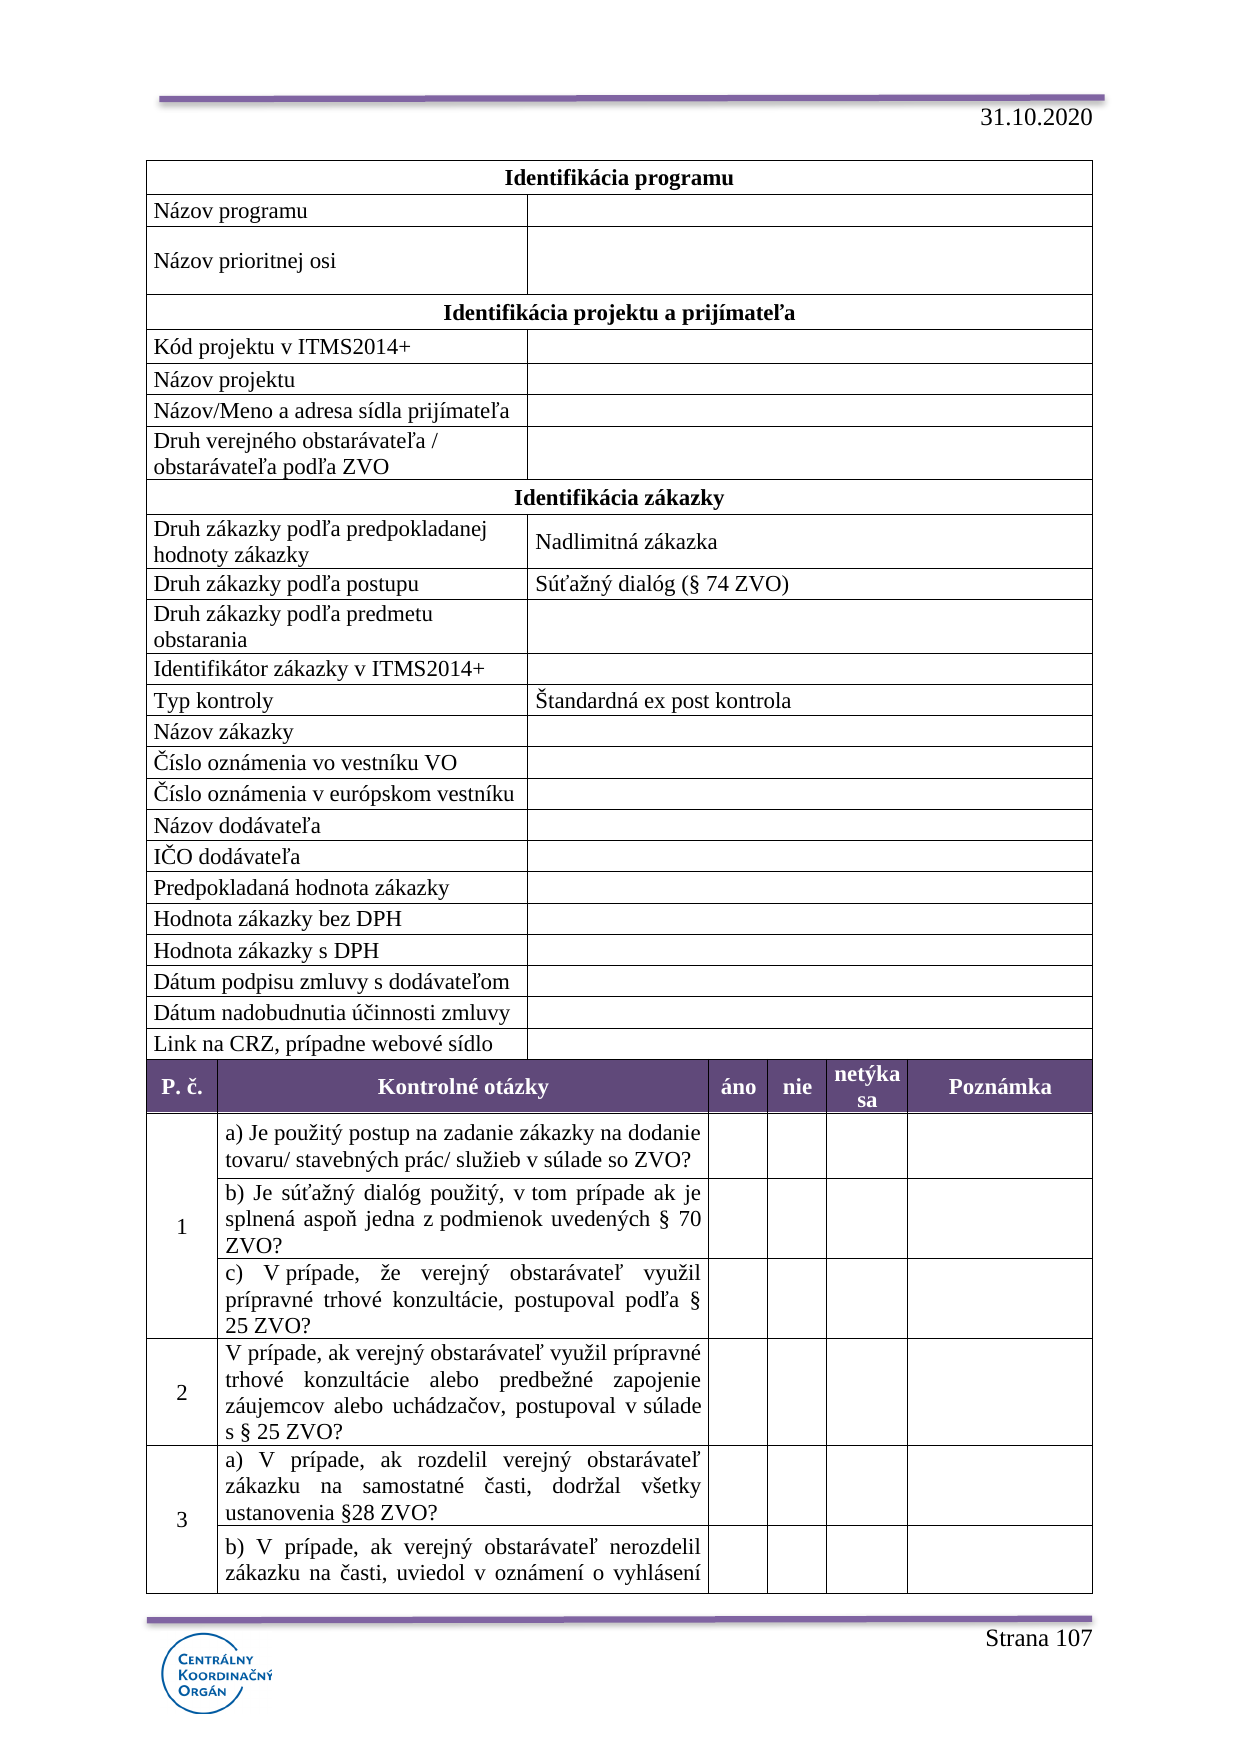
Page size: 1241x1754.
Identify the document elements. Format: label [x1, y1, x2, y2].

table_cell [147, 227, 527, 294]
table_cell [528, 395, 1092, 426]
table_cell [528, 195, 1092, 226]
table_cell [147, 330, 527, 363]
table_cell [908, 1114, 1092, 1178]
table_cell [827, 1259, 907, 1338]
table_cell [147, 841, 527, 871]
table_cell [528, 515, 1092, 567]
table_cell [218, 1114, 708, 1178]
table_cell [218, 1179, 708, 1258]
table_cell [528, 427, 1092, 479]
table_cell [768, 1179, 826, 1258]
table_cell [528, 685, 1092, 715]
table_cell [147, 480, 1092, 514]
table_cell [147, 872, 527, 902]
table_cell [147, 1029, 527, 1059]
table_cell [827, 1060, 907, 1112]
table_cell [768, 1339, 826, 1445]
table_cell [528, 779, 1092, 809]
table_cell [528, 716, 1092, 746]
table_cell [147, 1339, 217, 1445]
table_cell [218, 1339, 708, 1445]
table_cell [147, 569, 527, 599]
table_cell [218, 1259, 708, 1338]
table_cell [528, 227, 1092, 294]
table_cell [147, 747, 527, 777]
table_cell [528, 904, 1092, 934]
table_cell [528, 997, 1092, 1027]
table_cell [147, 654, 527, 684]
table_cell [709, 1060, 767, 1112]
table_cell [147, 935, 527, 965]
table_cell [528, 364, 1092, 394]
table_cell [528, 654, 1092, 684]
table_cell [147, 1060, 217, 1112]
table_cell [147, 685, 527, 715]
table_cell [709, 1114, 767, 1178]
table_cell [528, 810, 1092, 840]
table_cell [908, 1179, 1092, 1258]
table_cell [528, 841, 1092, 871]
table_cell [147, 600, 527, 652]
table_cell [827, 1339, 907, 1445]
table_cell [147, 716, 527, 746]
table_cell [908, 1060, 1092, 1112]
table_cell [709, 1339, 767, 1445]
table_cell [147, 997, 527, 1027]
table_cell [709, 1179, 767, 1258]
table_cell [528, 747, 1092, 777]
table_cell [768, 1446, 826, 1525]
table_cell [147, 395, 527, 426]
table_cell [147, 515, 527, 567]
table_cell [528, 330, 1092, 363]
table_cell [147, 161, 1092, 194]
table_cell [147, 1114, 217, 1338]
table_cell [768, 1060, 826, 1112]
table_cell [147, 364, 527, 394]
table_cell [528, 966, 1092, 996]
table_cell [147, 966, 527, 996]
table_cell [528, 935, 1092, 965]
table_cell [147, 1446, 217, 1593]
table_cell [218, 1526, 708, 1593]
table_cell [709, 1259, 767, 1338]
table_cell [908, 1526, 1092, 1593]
picture [159, 1631, 272, 1713]
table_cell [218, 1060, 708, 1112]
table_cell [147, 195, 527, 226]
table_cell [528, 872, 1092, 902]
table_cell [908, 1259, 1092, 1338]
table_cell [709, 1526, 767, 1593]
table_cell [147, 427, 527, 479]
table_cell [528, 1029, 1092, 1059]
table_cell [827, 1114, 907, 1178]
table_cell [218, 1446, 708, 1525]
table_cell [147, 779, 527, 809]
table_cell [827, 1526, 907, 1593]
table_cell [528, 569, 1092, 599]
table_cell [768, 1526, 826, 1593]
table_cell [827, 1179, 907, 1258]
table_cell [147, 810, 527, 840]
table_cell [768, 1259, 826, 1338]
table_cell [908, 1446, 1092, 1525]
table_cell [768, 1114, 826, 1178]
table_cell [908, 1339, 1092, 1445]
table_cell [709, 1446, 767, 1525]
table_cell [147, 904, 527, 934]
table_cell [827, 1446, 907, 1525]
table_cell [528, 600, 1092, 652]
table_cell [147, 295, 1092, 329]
